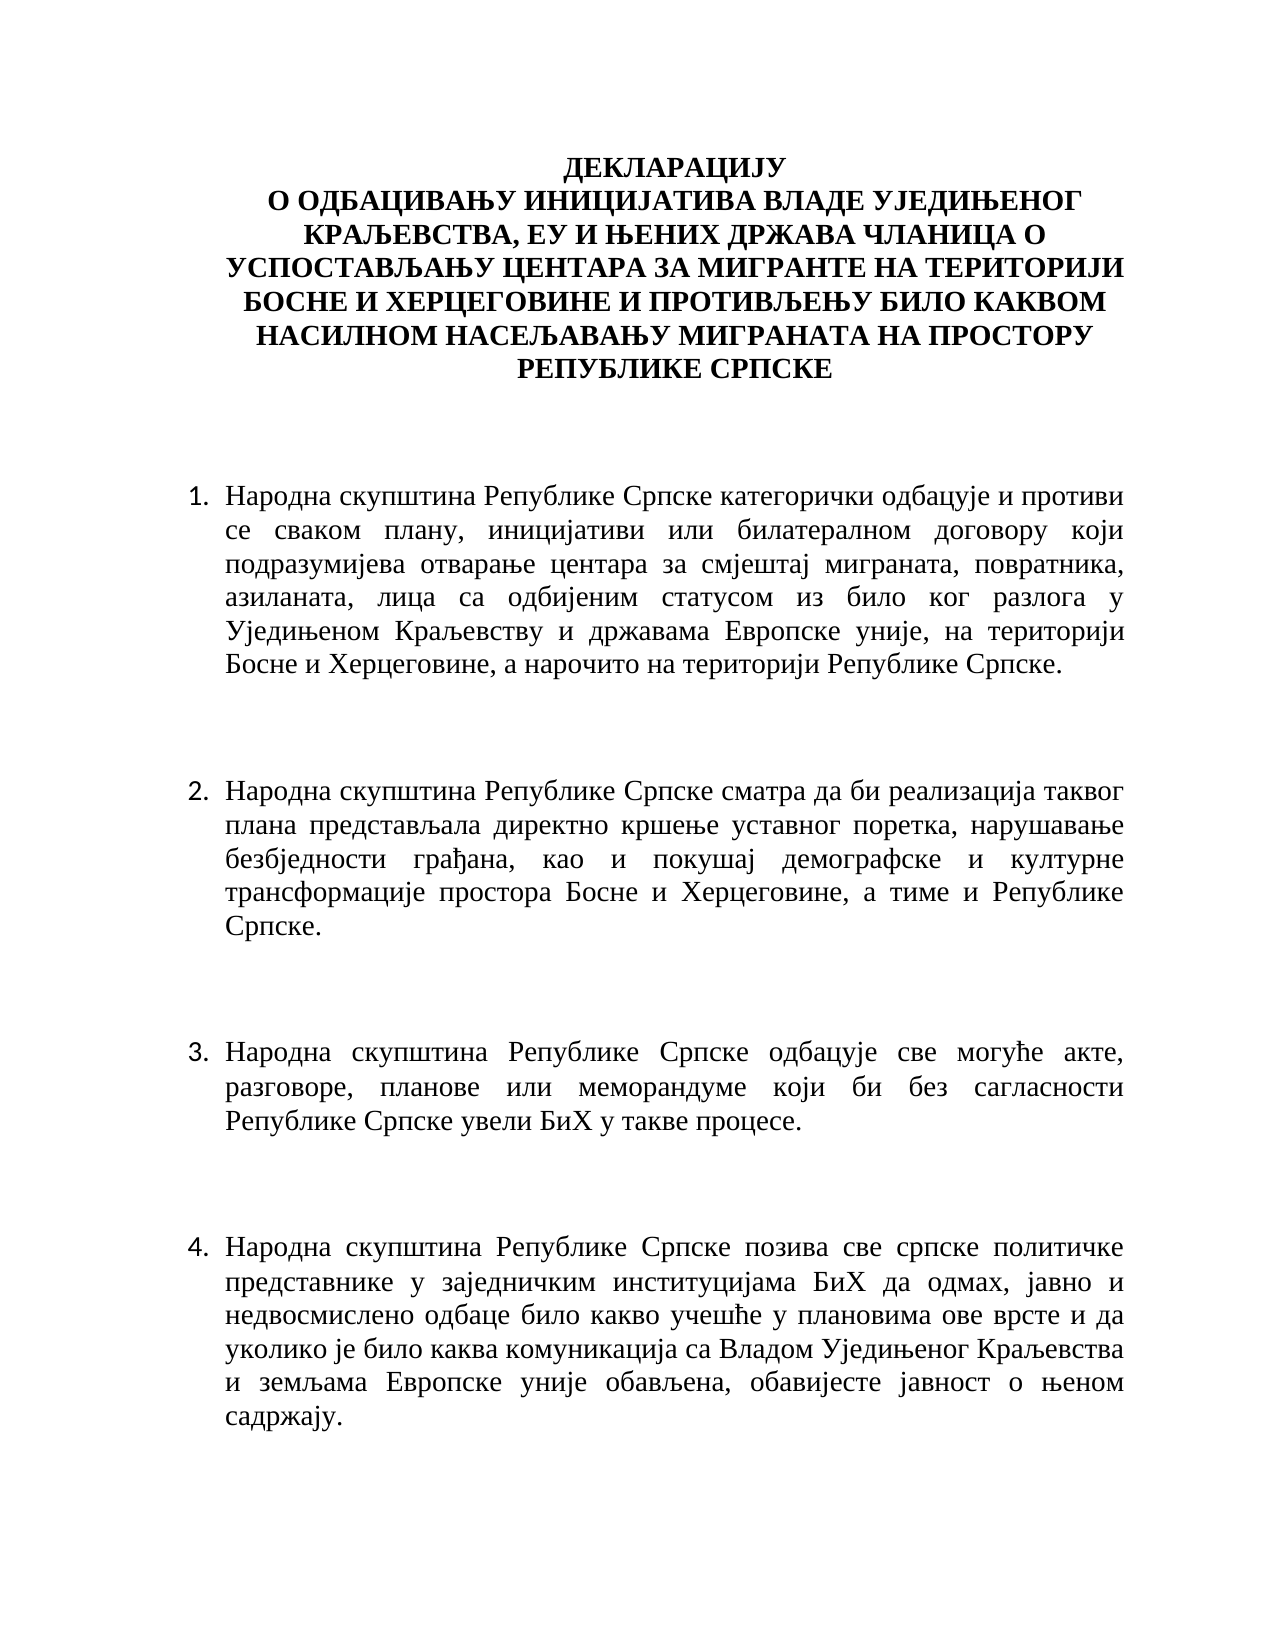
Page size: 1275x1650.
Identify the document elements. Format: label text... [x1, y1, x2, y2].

list Народна скупштина Републике Српске сматра да би реализација таквог плана представљала директно кршење уставног поретка, нарушавање безбједности грађана, као и покушај демографске и културне трансформације простора Босне и Херцеговине, а тиме и Републике Српске. [187, 772, 1125, 942]
list Народна скупштина Републике Српске одбацује све могуће акте, разговоре, планове или меморандуме који би без сагласности Републике Српске увели БиХ у такве процесе. [187, 1033, 1125, 1136]
list Народна скупштина Републике Српске категорички одбацује и противи се сваком плану, иницијативи или билатералном договору који подразумијева отварање центара за смјештај миграната, повратника, азиланата, лица са одбијеним статусом из било ког разлога у Уједињеном Краљевству и државама Европске уније, на територији Босне и Херцеговине, а нарочито на територији Републике Српске. [187, 477, 1125, 680]
list Народна скупштина Републике Српске позива све српске политичке представнике у заједничким институцијама БиХ да одмах, јавно и недвосмислено одбаце било какво учешће у плановима ове врсте и да уколико је било каква комуникација са Владом Уједињеног Краљевства и земљама Европске уније обављена, обавијесте јавност о њеном садржају. [187, 1228, 1125, 1431]
text ДЕКЛАРАЦИЈУ О ОДБАЦИВАЊУ ИНИЦИЈАТИВА ВЛАДЕ УЈЕДИЊЕНОГ КРАЉЕВСТВА, ЕУ И ЊЕНИХ ДРЖАВА ЧЛАНИЦА О УСПОСТАВЉАЊУ ЦЕНТАРА ЗА МИГРАНТЕ НА ТЕРИТОРИЈИ БОСНЕ И ХЕРЦЕГОВИНЕ И ПРОТИВЉЕЊУ БИЛО КАКВОМ НАСИЛНОМ НАСЕЉАВАЊУ МИГРАНАТА НА ПРОСТОРУ РЕПУБЛИКЕ СРПСКЕ [225, 150, 1125, 385]
